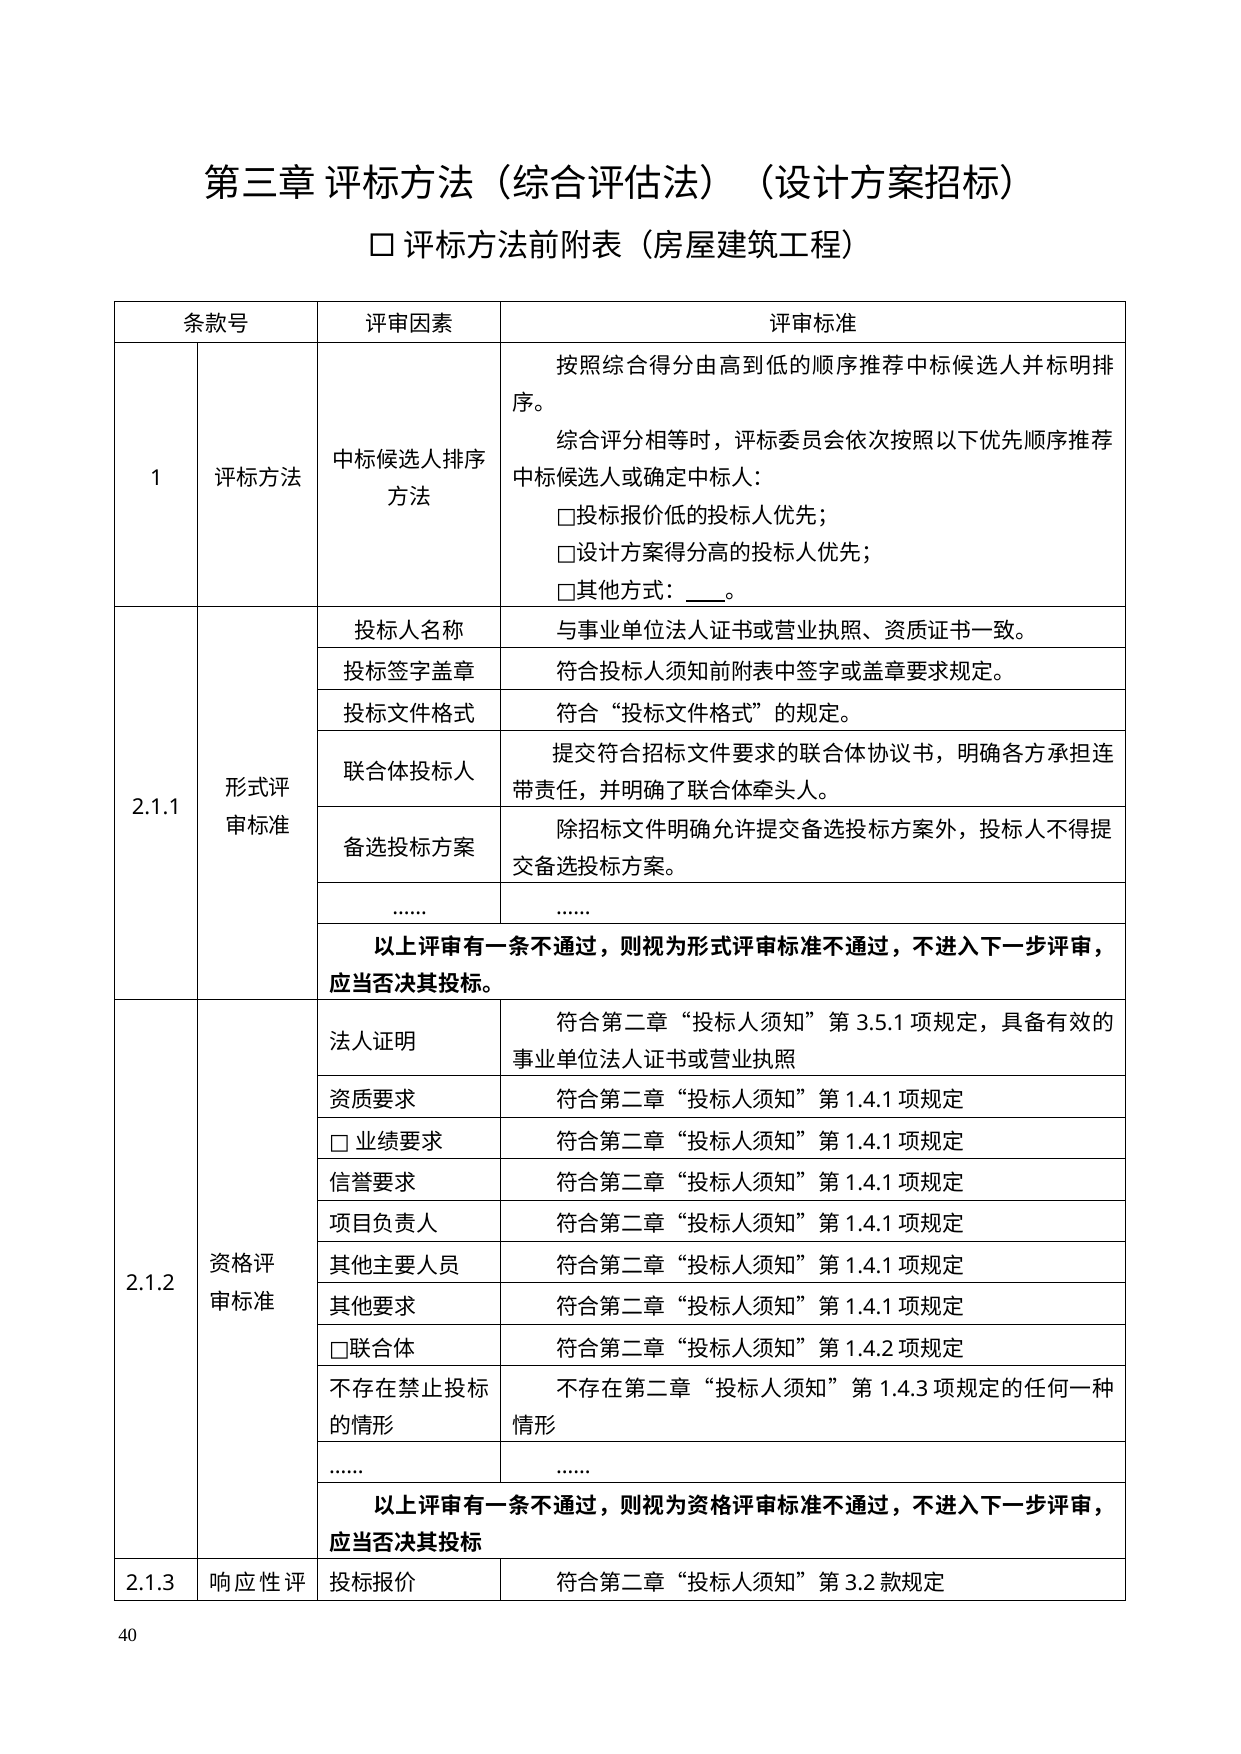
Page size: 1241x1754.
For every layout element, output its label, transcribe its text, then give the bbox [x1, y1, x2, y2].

table_cell 以上评审有一条不通过，则视为形式评审标准不通过，不进入下一步评审，应当否决其投标。 [318, 924, 1125, 999]
table_cell 法人证明 [318, 1000, 500, 1075]
table_cell 1 [115, 343, 197, 606]
table_header 条款号 [115, 302, 317, 342]
table_cell 符合第二章“投标人须知”第1.4.1项规定 [501, 1283, 1125, 1323]
table_cell 符合第二章“投标人须知”第1.4.2项规定 [501, 1325, 1125, 1365]
table_header 评审因素 [318, 302, 500, 342]
table_cell 资质要求 [318, 1076, 500, 1117]
table_cell 不存在禁止投标的情形 [318, 1366, 500, 1441]
table_cell 符合第二章“投标人须知”第1.4.1项规定 [501, 1242, 1125, 1282]
subtitle 评标方法前附表（房屋建筑工程） [118, 221, 1122, 266]
table_cell 评标方法 [198, 343, 317, 606]
table_cell 其他主要人员 [318, 1242, 500, 1282]
table_cell □ 业绩要求 [318, 1118, 500, 1158]
table_cell 联合体投标人 [318, 731, 500, 806]
table_cell 符合第二章“投标人须知”第3.5.1项规定，具备有效的事业单位法人证书或营业执照 [501, 1000, 1125, 1075]
table_header 评审标准 [501, 302, 1125, 342]
table_cell 2.1.2 [115, 1000, 197, 1558]
table_cell 中标候选人排序 方法 [318, 343, 500, 606]
table_cell 符合第二章“投标人须知”第1.4.1项规定 [501, 1201, 1125, 1241]
table_cell 投标人名称 [318, 607, 500, 647]
table_cell 不存在第二章“投标人须知”第1.4.3项规定的任何一种情形 [501, 1366, 1125, 1441]
table_cell 符合“投标文件格式”的规定。 [501, 690, 1125, 730]
table_cell 除招标文件明确允许提交备选投标方案外，投标人不得提交备选投标方案。 [501, 807, 1125, 882]
table_cell …… [501, 883, 1125, 923]
table_cell 信誉要求 [318, 1159, 500, 1199]
table_cell 按照综合得分由高到低的顺序推荐中标候选人并标明排序。 综合评分相等时，评标委员会依次按照以下优先顺序推荐中标候选人或确定中标人： □投标报价低的投标人优先； □设计方案得分高的投标人优先； □其他方式： 。 [501, 343, 1125, 606]
table_cell 以上评审有一条不通过，则视为资格评审标准不通过，不进入下一步评审，应当否决其投标 [318, 1483, 1125, 1558]
table_cell 符合第二章“投标人须知”第1.4.1项规定 [501, 1159, 1125, 1199]
table_cell 项目负责人 [318, 1201, 500, 1241]
table_cell 其他要求 [318, 1283, 500, 1323]
subtitle 第三章 评标方法（综合评估法）（设计方案招标） [118, 150, 1122, 208]
table_cell 投标签字盖章 [318, 648, 500, 688]
table_cell …… [318, 1442, 500, 1482]
table_cell 备选投标方案 [318, 807, 500, 882]
table_cell □联合体 [318, 1325, 500, 1365]
table_cell 符合投标人须知前附表中签字或盖章要求规定。 [501, 648, 1125, 688]
table_cell 与事业单位法人证书或营业执照、资质证书一致。 [501, 607, 1125, 647]
table_cell 2.1.3 [115, 1559, 197, 1600]
table_cell 投标文件格式 [318, 690, 500, 730]
table_cell 投标报价 [318, 1559, 500, 1600]
table_cell …… [318, 883, 500, 923]
table_cell 提交符合招标文件要求的联合体协议书，明确各方承担连带责任，并明确了联合体牵头人。 [501, 731, 1125, 806]
table_cell 2.1.1 [115, 607, 197, 999]
table_cell 符合第二章“投标人须知”第1.4.1项规定 [501, 1118, 1125, 1158]
table_cell 符合第二章“投标人须知”第3.2款规定 [501, 1559, 1125, 1600]
table_cell 形式评 审标准 [198, 607, 317, 999]
table_cell 响应性评审标准 [198, 1559, 317, 1600]
table_cell 资格评 审标准 [198, 1000, 317, 1558]
table_cell 符合第二章“投标人须知”第1.4.1项规定 [501, 1076, 1125, 1117]
table_cell …… [501, 1442, 1125, 1482]
